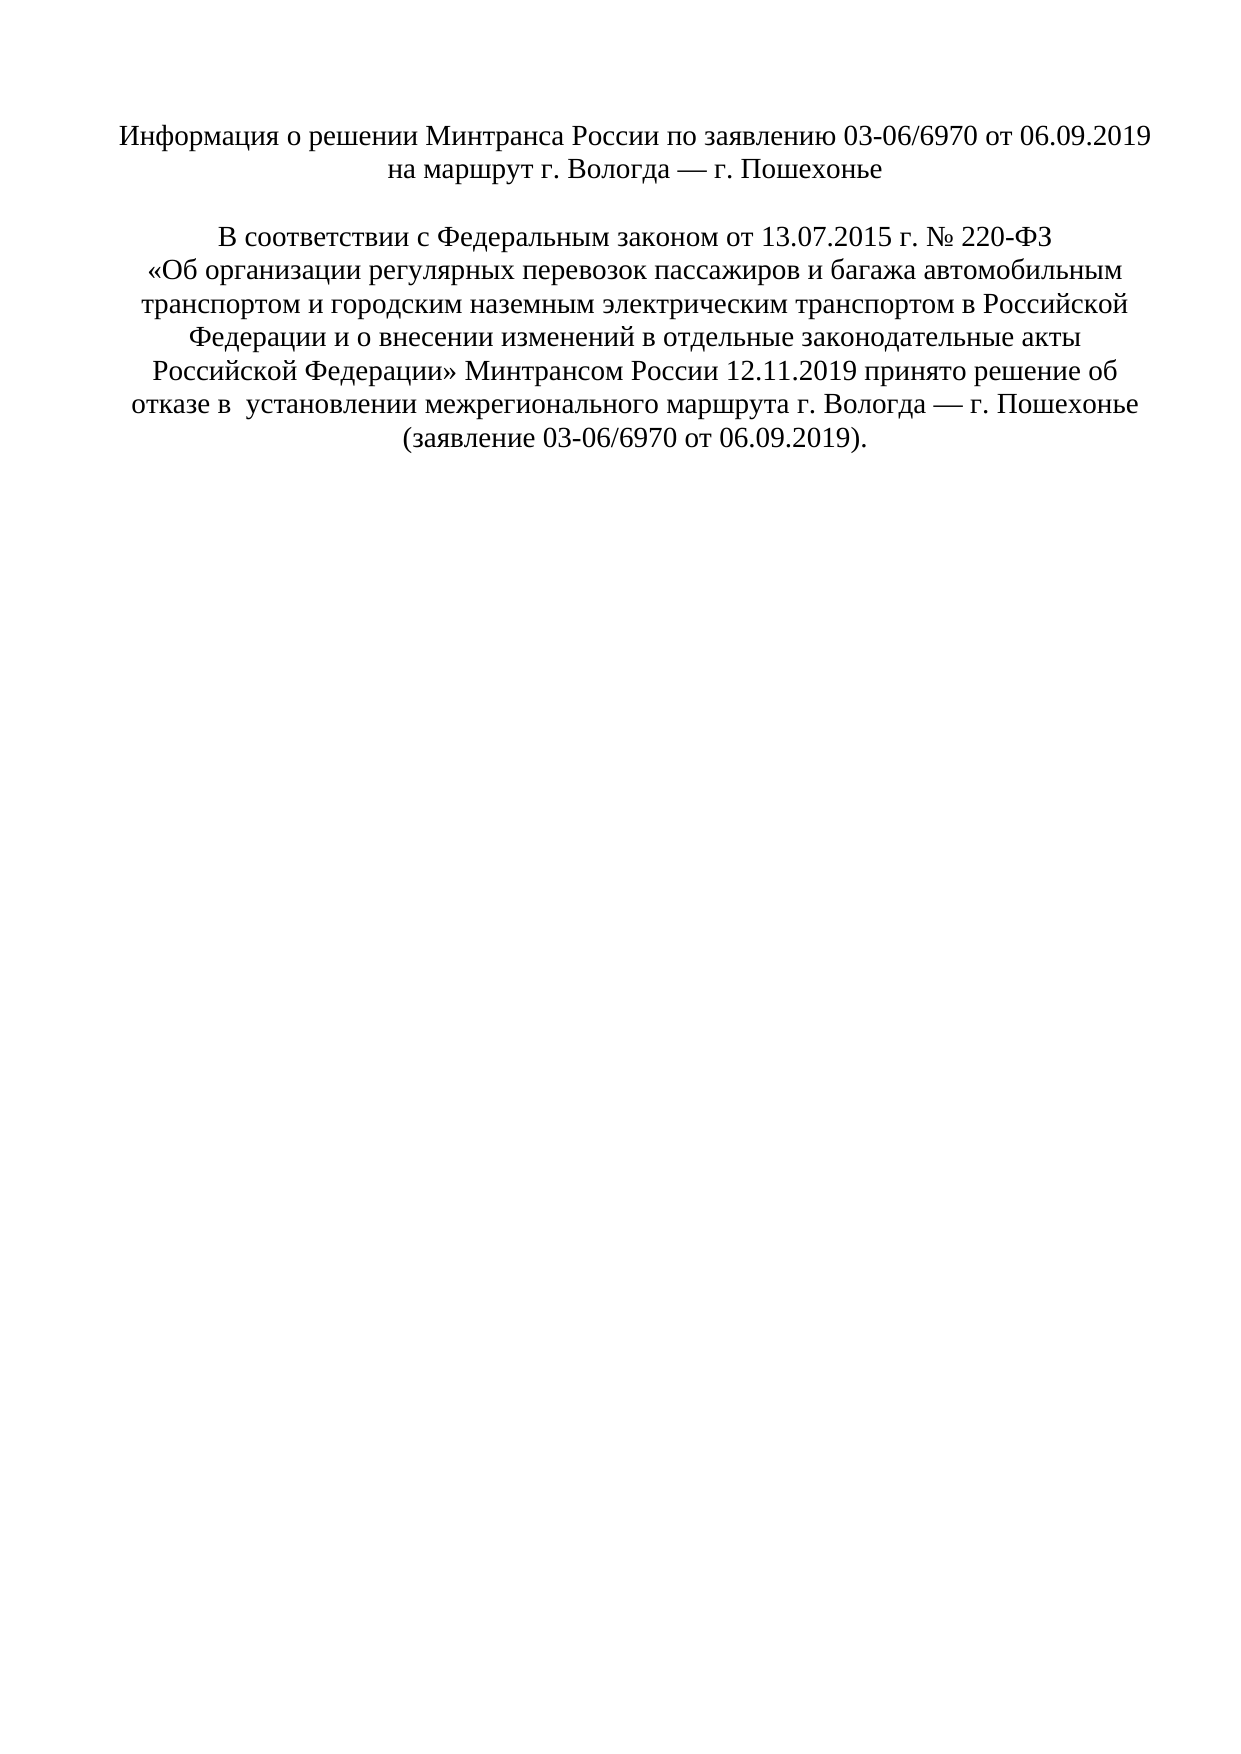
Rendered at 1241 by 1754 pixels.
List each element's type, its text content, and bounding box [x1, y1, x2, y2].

text В соответствии с Федеральным законом от 13.07.2015 г. № 220-ФЗ «Об организации регулярных перевозок пассажиров и багажа автомобильным транспортом и городским наземным электрическим транспортом в Российской Федерации и о внесении изменений в отдельные законодательные акты Российской Федерации» Минтрансом России 12.11.2019 принято решение об отказе в установлении межрегионального маршрута г. Вологда — г. Пошехонье (заявление 03-06/6970 от 06.09.2019). [118, 219, 1152, 453]
text Информация о решении Минтранса России по заявлению 03-06/6970 от 06.09.2019 на маршрут г. Вологда — г. Пошехонье [118, 118, 1152, 185]
